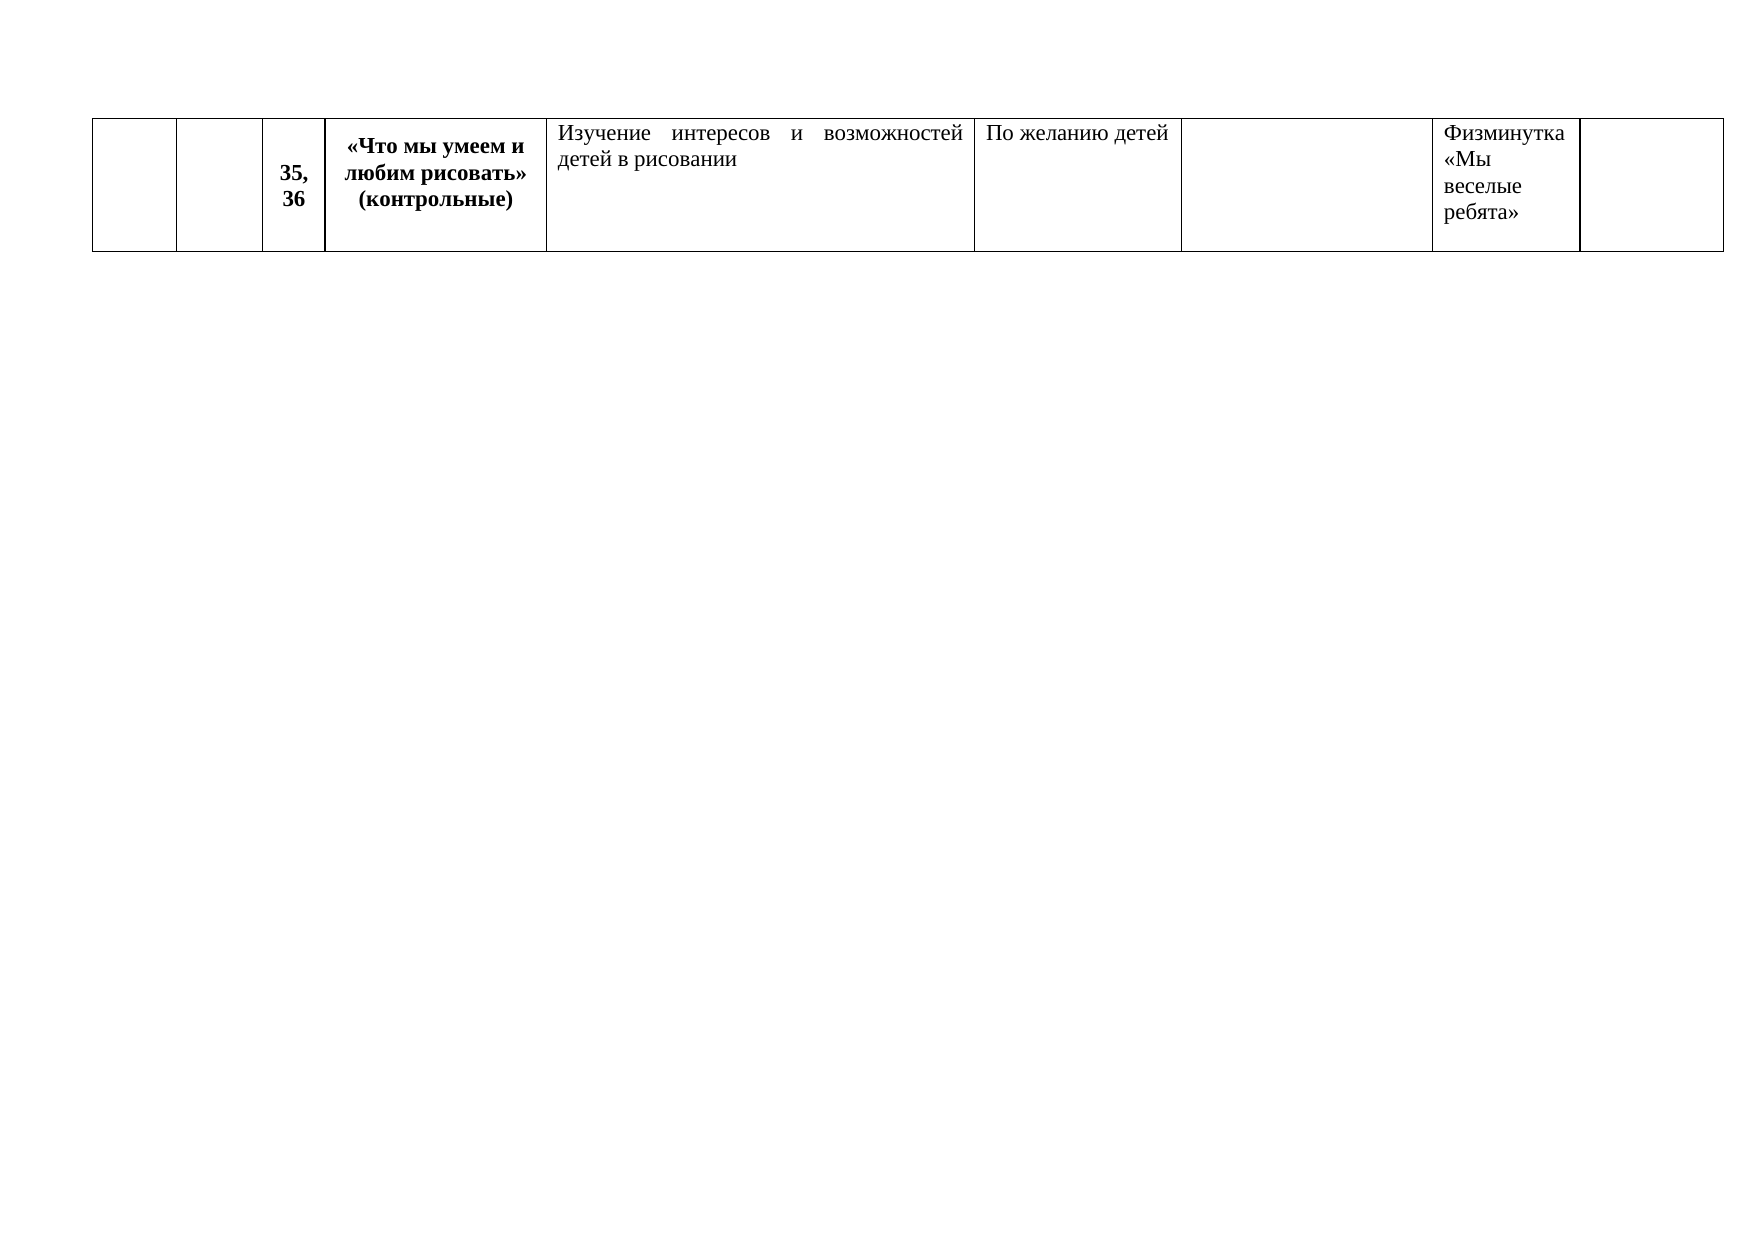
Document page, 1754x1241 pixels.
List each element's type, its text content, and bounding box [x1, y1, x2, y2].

table_cell 35, 36 [263, 119, 324, 251]
table_cell [1182, 119, 1432, 251]
table_cell [93, 119, 176, 251]
table_cell [1581, 119, 1723, 251]
table_cell «Что мы умеем и любим рисовать» (контрольные) [326, 119, 546, 251]
table_cell Изучение интересов и возможностей детей в рисовании [547, 119, 974, 251]
table_cell По желанию детей [975, 119, 1181, 251]
table_cell Физминутка «Мы веселые ребята» [1433, 119, 1579, 251]
table_cell [177, 119, 262, 251]
